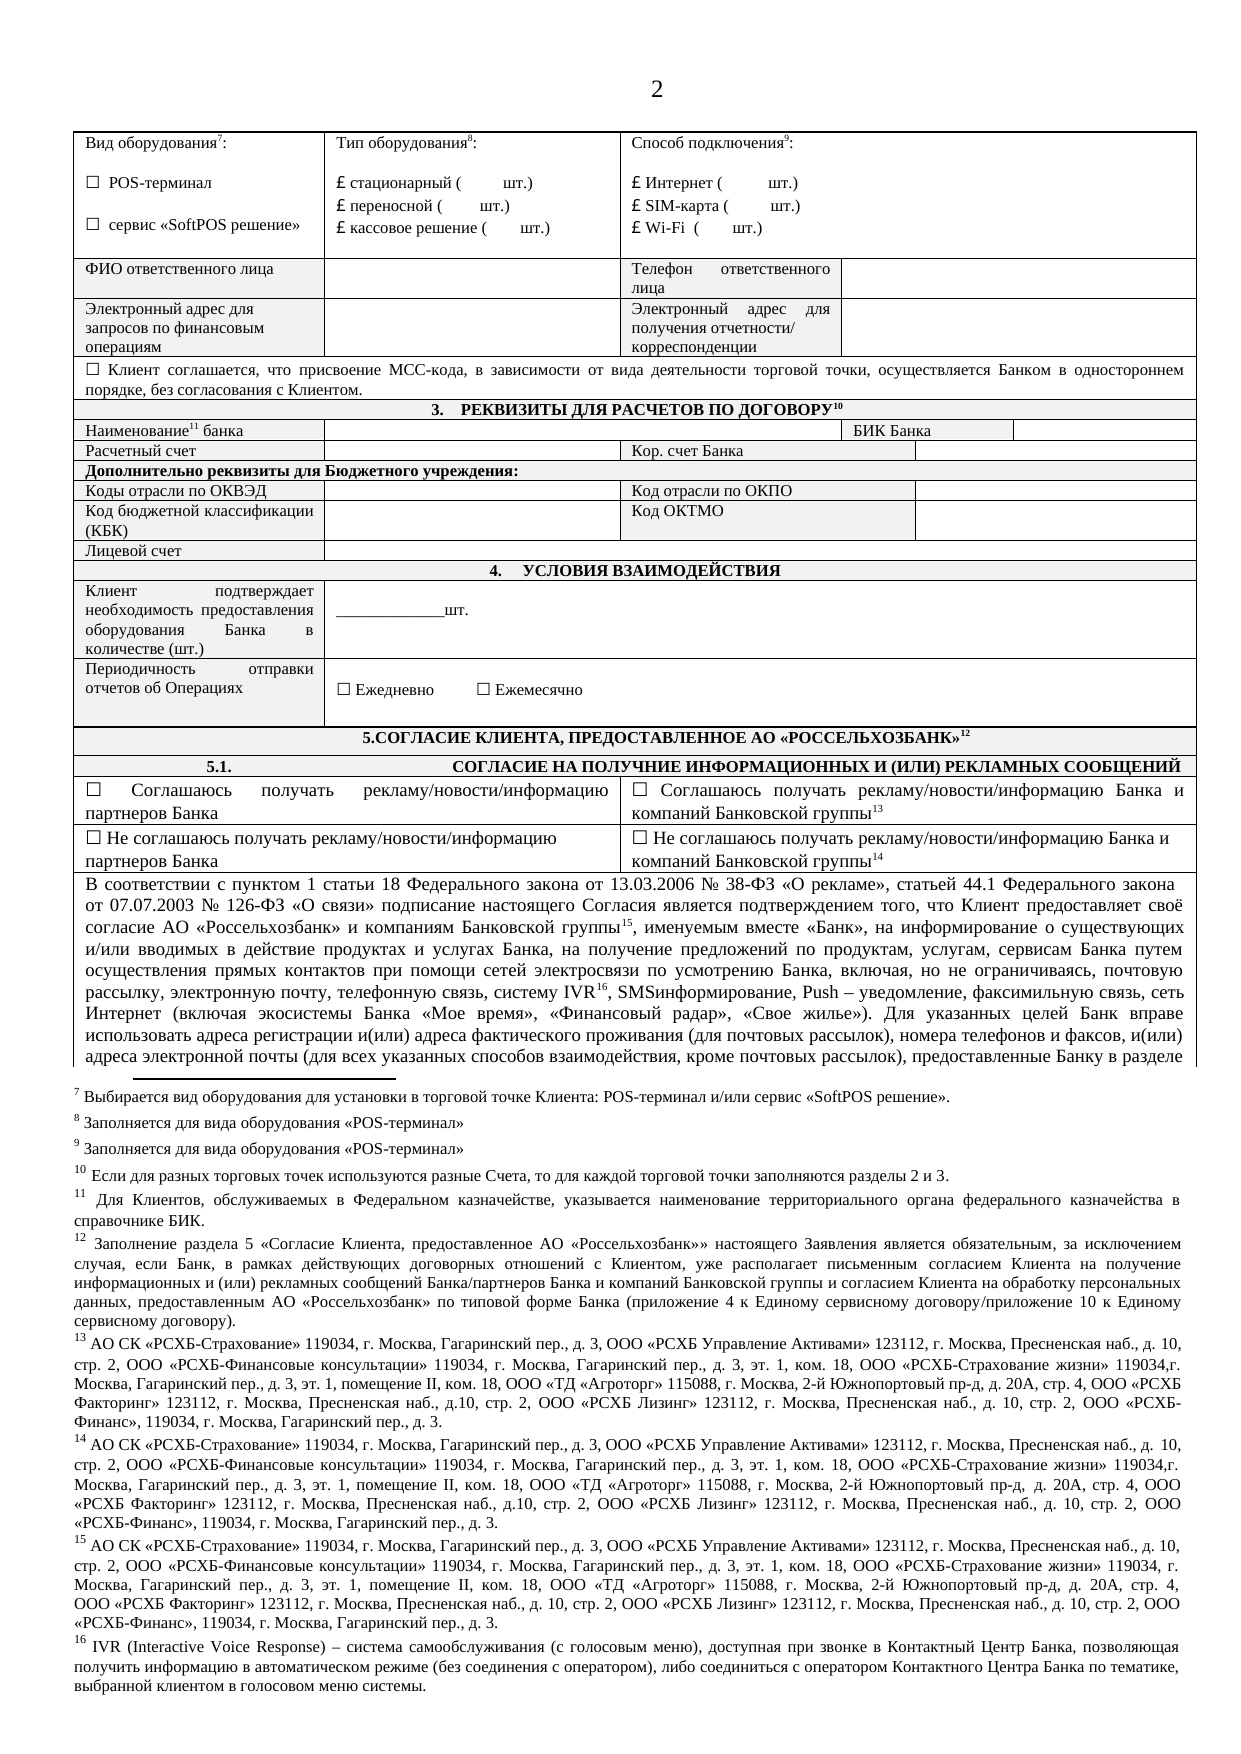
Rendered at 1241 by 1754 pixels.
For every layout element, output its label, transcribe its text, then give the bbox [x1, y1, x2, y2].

table_cell [916, 481, 1196, 500]
table_cell ☐ Не соглашаюсь получать рекламу/новости/информацию Банка и компаний Банковской группы [621, 825, 1196, 872]
table_cell [325, 441, 620, 460]
table_cell [325, 299, 620, 356]
table_cell СОГЛАСИЕ КЛИЕНТА, ПРЕДОСТАВЛЕННОЕ АО «РОССЕЛЬХОЗБАНК» [74, 728, 1196, 755]
table_cell [842, 299, 1196, 356]
table_cell УСЛОВИЯ ВЗАИМОДЕЙСТВИЯ [74, 561, 1196, 580]
table_cell Электронный адрес для получения отчетности/ корреспонденции [621, 299, 841, 356]
table_cell [325, 481, 620, 500]
table_cell В соответствии с пунктом 1 статьи 18 Федерального закона от 13.03.2006 № 38-ФЗ «О рекламе», статьей 44.1 Федерального закона от 07.07.2003 № 126-ФЗ «О связи» подписание настоящего Согласия является подтверждением того, что Клиент предоставляет своё согласие АО «Россельхозбанк» и компаниям Банковской группы, именуемым вместе «Банк», на информирование о существующих и/или вводимых в действие продуктах и услугах Банка, на получение предложений по продуктам, услугам, сервисам Банка путем осуществления прямых контактов при помощи сетей электросвязи по усмотрению Банка, включая, но не ограничиваясь, почтовую рассылку, электронную почту, телефонную связь, систему IVR, SMSинформирование, Push – уведомление, факсимильную связь, сеть Интернет (включая экосистемы Банка «Мое время», «Финансовый радар», «Свое жилье»). Для указанных целей Банк вправе использовать адреса регистрации и(или) адреса фактического проживания (для почтовых рассылок), номера телефонов и факсов, и(или) адреса электронной почты (для всех указанных способов взаимодействия, кроме почтовых рассылок), предоставленные Банку в разделе 1 настоящего Заявления, а также личные кабинеты в экосистемах Банка «Мое время», «Финансовый радар», «Свое жилье». Настоящим Клиент дает заверение (в порядке ст. 431.2 ГК РФ), что указанные в настоящем Заявлении каналы связи, в том числе номер(а) мобильного(ых) телефона(ов) принадлежат Клиенту на законных основаниях и Клиент вправе предоставлять в отношении них согласие на получение рекламы. Я уведомлен, что отказ от предоставления согласия на получение информационных и (или) рекламных сообщений не является основанием для отказа в предоставлении банковских услуг. Данное согласие может быть отозвано Клиентом в любой момент по его письменному заявлению. [74, 873, 1196, 1067]
table_cell ☐ Соглашаюсь получать рекламу/новости/информацию Банка и компаний Банковской группы [621, 777, 1196, 824]
table_cell Дополнительно реквизиты для Бюджетного учреждения: [74, 461, 1196, 480]
table_cell [916, 501, 1196, 539]
table_cell Код бюджетной классификации (КБК) [74, 501, 324, 539]
table_cell Кор. счет Банка [621, 441, 915, 460]
table_cell [916, 441, 1196, 460]
table_cell Коды отрасли по ОКВЭД [74, 481, 324, 500]
table_cell РЕКВИЗИТЫ ДЛЯ РАСЧЕТОВ ПО ДОГОВОРУ [74, 400, 1196, 419]
table_cell [325, 541, 1196, 560]
table_cell БИК Банка [842, 420, 1013, 439]
table_cell [325, 259, 620, 298]
table_cell ФИО ответственного лица [74, 259, 324, 298]
table_cell [842, 259, 1196, 298]
table_cell Способ подключения: £ Интернет ( шт.) £ SIM-карта ( шт.) £ Wi-Fi ( шт.) [621, 133, 1196, 258]
table_cell Расчетный счет [74, 441, 324, 460]
table_cell Лицевой счет [74, 541, 324, 560]
table_cell Код отрасли по ОКПО [621, 481, 915, 500]
table_cell Электронный адрес для запросов по финансовым операциям [74, 299, 324, 356]
table_cell ☐ Клиент соглашается, что присвоение МСС-кода, в зависимости от вида деятельности торговой точки, осуществляется Банком в одностороннем порядке, без согласования с Клиентом. [74, 357, 1196, 399]
table_cell СОГЛАСИЕ НА ПОЛУЧНИЕ ИНФОРМАЦИОННЫХ И (ИЛИ) РЕКЛАМНЫХ СООБЩЕНИЙ [74, 756, 1196, 776]
table_cell [1014, 420, 1196, 439]
table_cell ☐ Соглашаюсь получать рекламу/новости/информацию партнеров Банка [74, 777, 620, 824]
table_cell Тип оборудования: £ стационарный ( шт.) £ переносной ( шт.) £ кассовое решение ( шт.) [325, 133, 620, 258]
table_cell [325, 420, 841, 439]
table_cell Телефон ответственного лица [621, 259, 841, 298]
table_cell _____________шт. [325, 581, 1196, 658]
table_cell Клиент подтверждает необходимость предоставления оборудования Банка в количестве (шт.) [74, 581, 324, 658]
table_cell Периодичность отправки отчетов об Операциях [74, 659, 324, 726]
table_cell Код ОКТМО [621, 501, 915, 539]
table_cell [325, 501, 620, 539]
table_cell Вид оборудования: ☐ POS-терминал ☐ сервис «SoftPOS решение» [74, 133, 324, 258]
table_cell ☐ Ежедневно ☐ Ежемесячно [325, 659, 1196, 726]
table_cell Наименование банка [74, 420, 324, 439]
table_cell ☐ Не соглашаюсь получать рекламу/новости/информацию партнеров Банка [74, 825, 620, 872]
